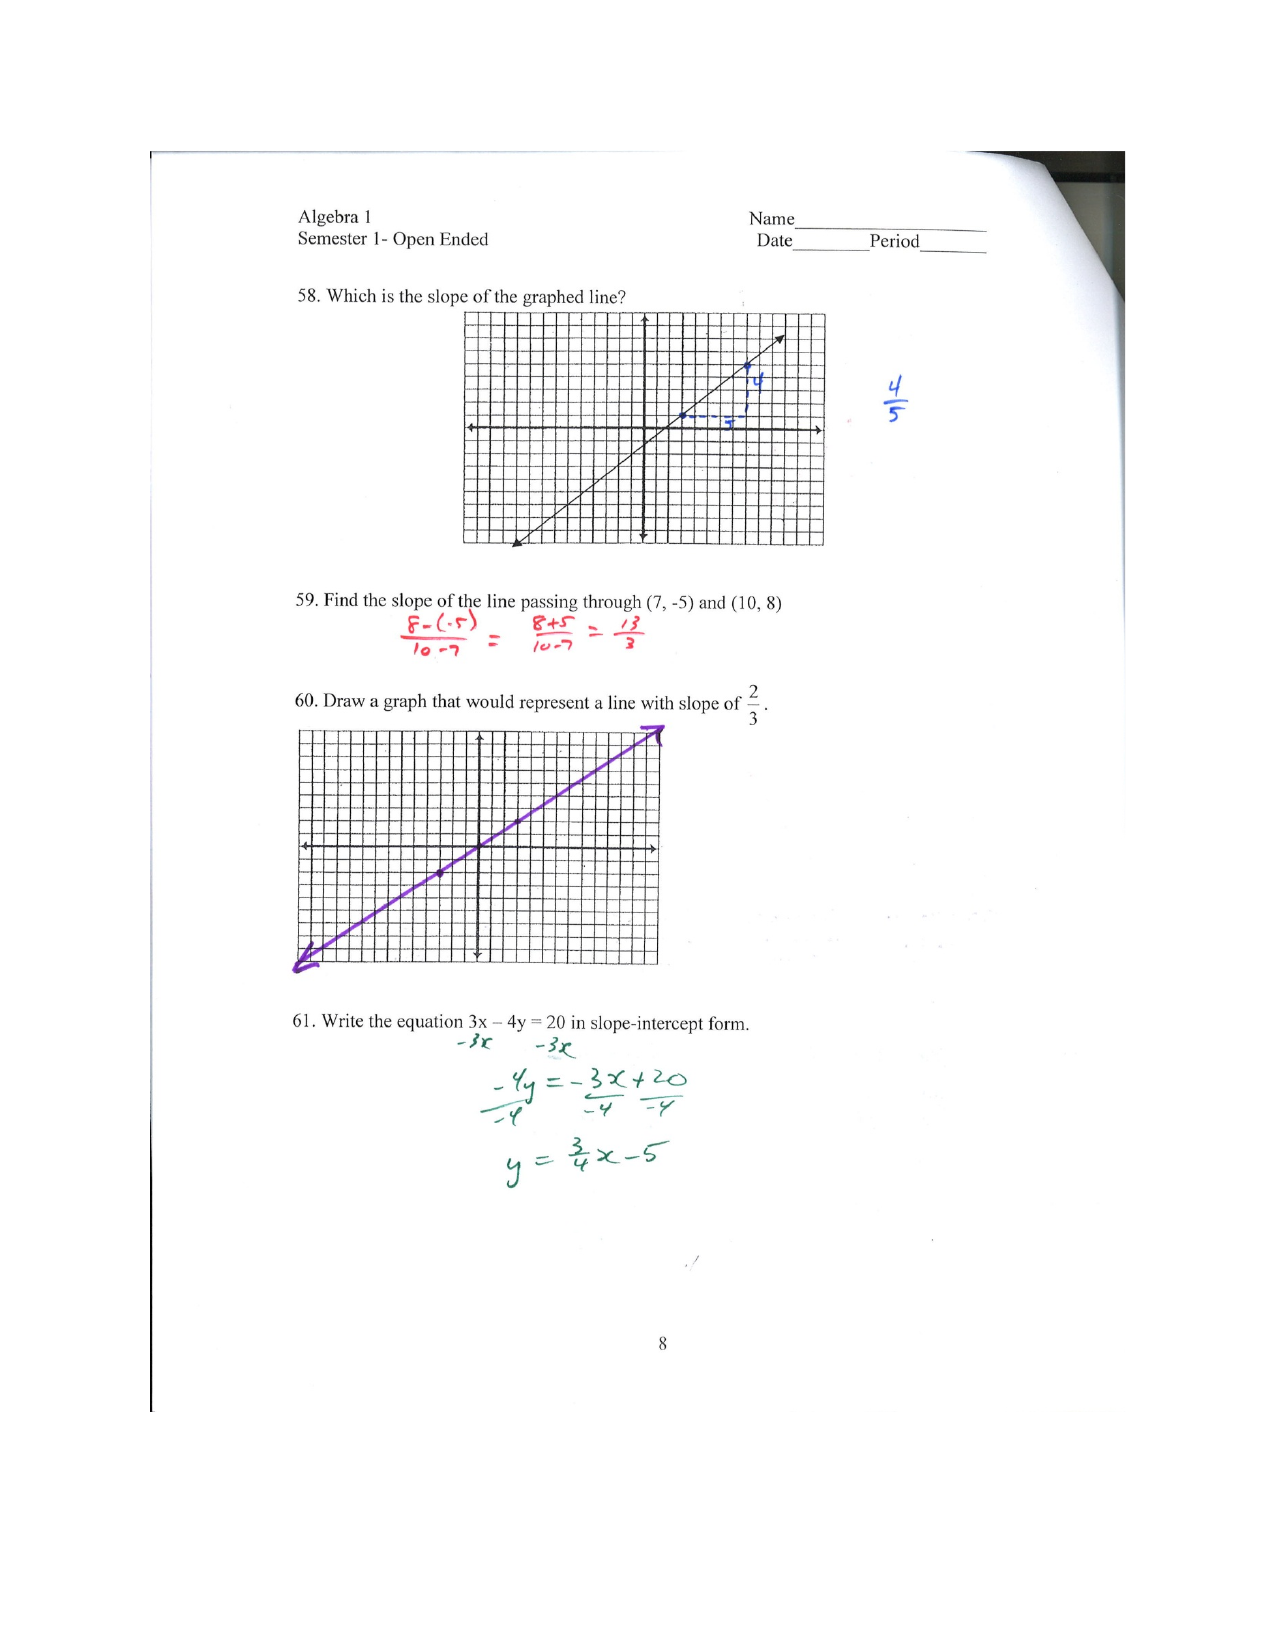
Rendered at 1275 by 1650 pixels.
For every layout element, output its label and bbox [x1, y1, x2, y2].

picture [150, 150, 1125, 1412]
